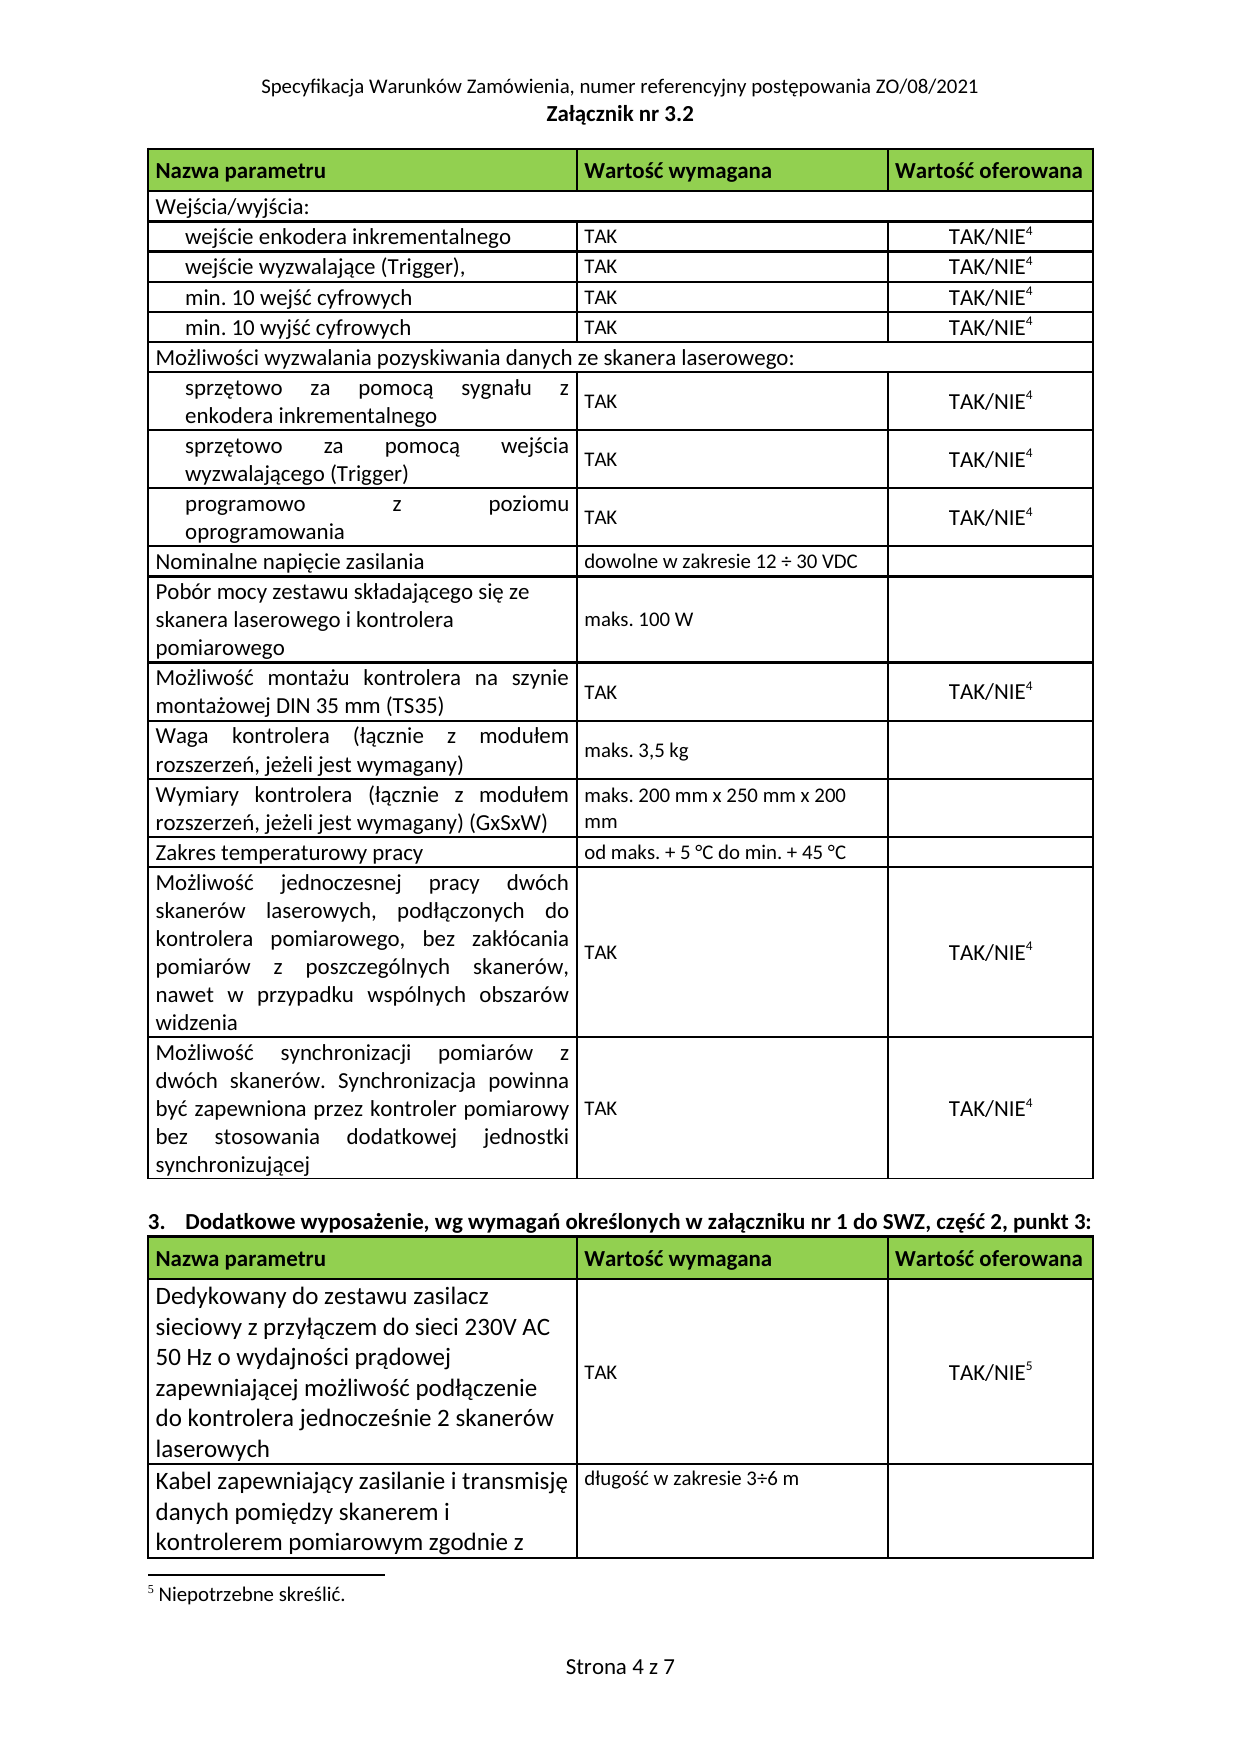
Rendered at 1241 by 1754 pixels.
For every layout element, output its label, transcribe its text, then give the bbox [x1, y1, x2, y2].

table_cell TAK [578, 283, 887, 311]
table_cell TAK [578, 431, 887, 487]
table_cell TAK [578, 1280, 887, 1463]
table_cell wejście enkodera inkrementalnego [149, 223, 576, 250]
table_cell [889, 838, 1092, 866]
table_cell Wejścia/wyjścia: [149, 192, 1092, 220]
table_header Wartość wymagana [578, 1238, 887, 1278]
table_cell TAK [578, 223, 887, 250]
list Dodatkowe wyposażenie, wg wymagań określonych w załączniku nr 1 do SWZ, część 2, punkt 3: [148, 1207, 1093, 1235]
table_cell TAK/NIE4 [889, 313, 1092, 341]
table_cell Waga kontrolera (łącznie z modułem rozszerzeń, jeżeli jest wymagany) [149, 722, 576, 778]
table_cell sprzętowo za pomocą wejścia wyzwalającego (Trigger) [149, 431, 576, 487]
table_header Nazwa parametru [149, 1238, 576, 1278]
table_cell TAK/NIE [889, 1280, 1092, 1463]
table_cell [889, 722, 1092, 778]
table_cell dowolne w zakresie 12 ÷ 30 VDC [578, 547, 887, 575]
table_cell TAK/NIE4 [889, 223, 1092, 250]
table_cell TAK [578, 373, 887, 429]
table_cell Pobór mocy zestawu składającego się ze skanera laserowego i kontrolera pomiarowego [149, 578, 576, 661]
table_header Nazwa parametru [149, 150, 576, 190]
table_cell Możliwość montażu kontrolera na szynie montażowej DIN 35 mm (TS35) [149, 664, 576, 719]
table_cell TAK [578, 253, 887, 281]
table_header Wartość oferowana [889, 150, 1092, 190]
table_cell od maks. + 5 °C do min. + 45 °C [578, 838, 887, 866]
table_cell TAK [578, 1038, 887, 1178]
table_cell min. 10 wejść cyfrowych [149, 283, 576, 311]
table_cell TAK/NIE4 [889, 283, 1092, 311]
table_cell TAK [578, 489, 887, 545]
table_cell TAK/NIE4 [889, 489, 1092, 545]
table_cell Możliwości wyzwalania pozyskiwania danych ze skanera laserowego: [149, 343, 1092, 371]
table_cell TAK [578, 868, 887, 1036]
table_cell programowo z poziomu oprogramowania [149, 489, 576, 545]
table_cell Wymiary kontrolera (łącznie z modułem rozszerzeń, jeżeli jest wymagany) (GxSxW) [149, 780, 576, 836]
table_cell maks. 3,5 kg [578, 722, 887, 778]
table_cell maks. 100 W [578, 578, 887, 661]
table_cell TAK/NIE4 [889, 431, 1092, 487]
table_cell sprzętowo za pomocą sygnału z enkodera inkrementalnego [149, 373, 576, 429]
table_cell maks. 200 mm x 250 mm x 200 mm [578, 780, 887, 836]
table_cell Zakres temperaturowy pracy [149, 838, 576, 866]
table_cell wejście wyzwalające (Trigger), [149, 253, 576, 281]
table_cell Możliwość synchronizacji pomiarów z dwóch skanerów. Synchronizacja powinna być zapewniona przez kontroler pomiarowy bez stosowania dodatkowej jednostki synchronizującej [149, 1038, 576, 1178]
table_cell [149, 1465, 576, 1557]
table_cell długość w zakresie 3÷6 m [578, 1465, 887, 1557]
table_header Wartość wymagana [578, 150, 887, 190]
table_cell TAK/NIE4 [889, 373, 1092, 429]
table_cell Nominalne napięcie zasilania [149, 547, 576, 575]
table_cell Dedykowany do zestawu zasilacz sieciowy z przyłączem do sieci 230V AC 50 Hz o wydajności prądowej zapewniającej możliwość podłączenie do kontrolera jednocześnie 2 skanerów laserowych [149, 1280, 576, 1463]
table_header Wartość oferowana [889, 1238, 1092, 1278]
table_cell TAK/NIE4 [889, 1038, 1092, 1178]
table_cell [889, 578, 1092, 661]
table_cell TAK [578, 664, 887, 719]
table_cell TAK/NIE4 [889, 253, 1092, 281]
table_cell TAK/NIE4 [889, 664, 1092, 719]
table_cell min. 10 wyjść cyfrowych [149, 313, 576, 341]
table_cell [889, 780, 1092, 836]
table_cell [889, 547, 1092, 575]
table_cell [889, 1465, 1092, 1557]
table_cell Możliwość jednoczesnej pracy dwóch skanerów laserowych, podłączonych do kontrolera pomiarowego, bez zakłócania pomiarów z poszczególnych skanerów, nawet w przypadku wspólnych obszarów widzenia [149, 868, 576, 1036]
table_cell TAK/NIE4 [889, 868, 1092, 1036]
table_cell TAK [578, 313, 887, 341]
